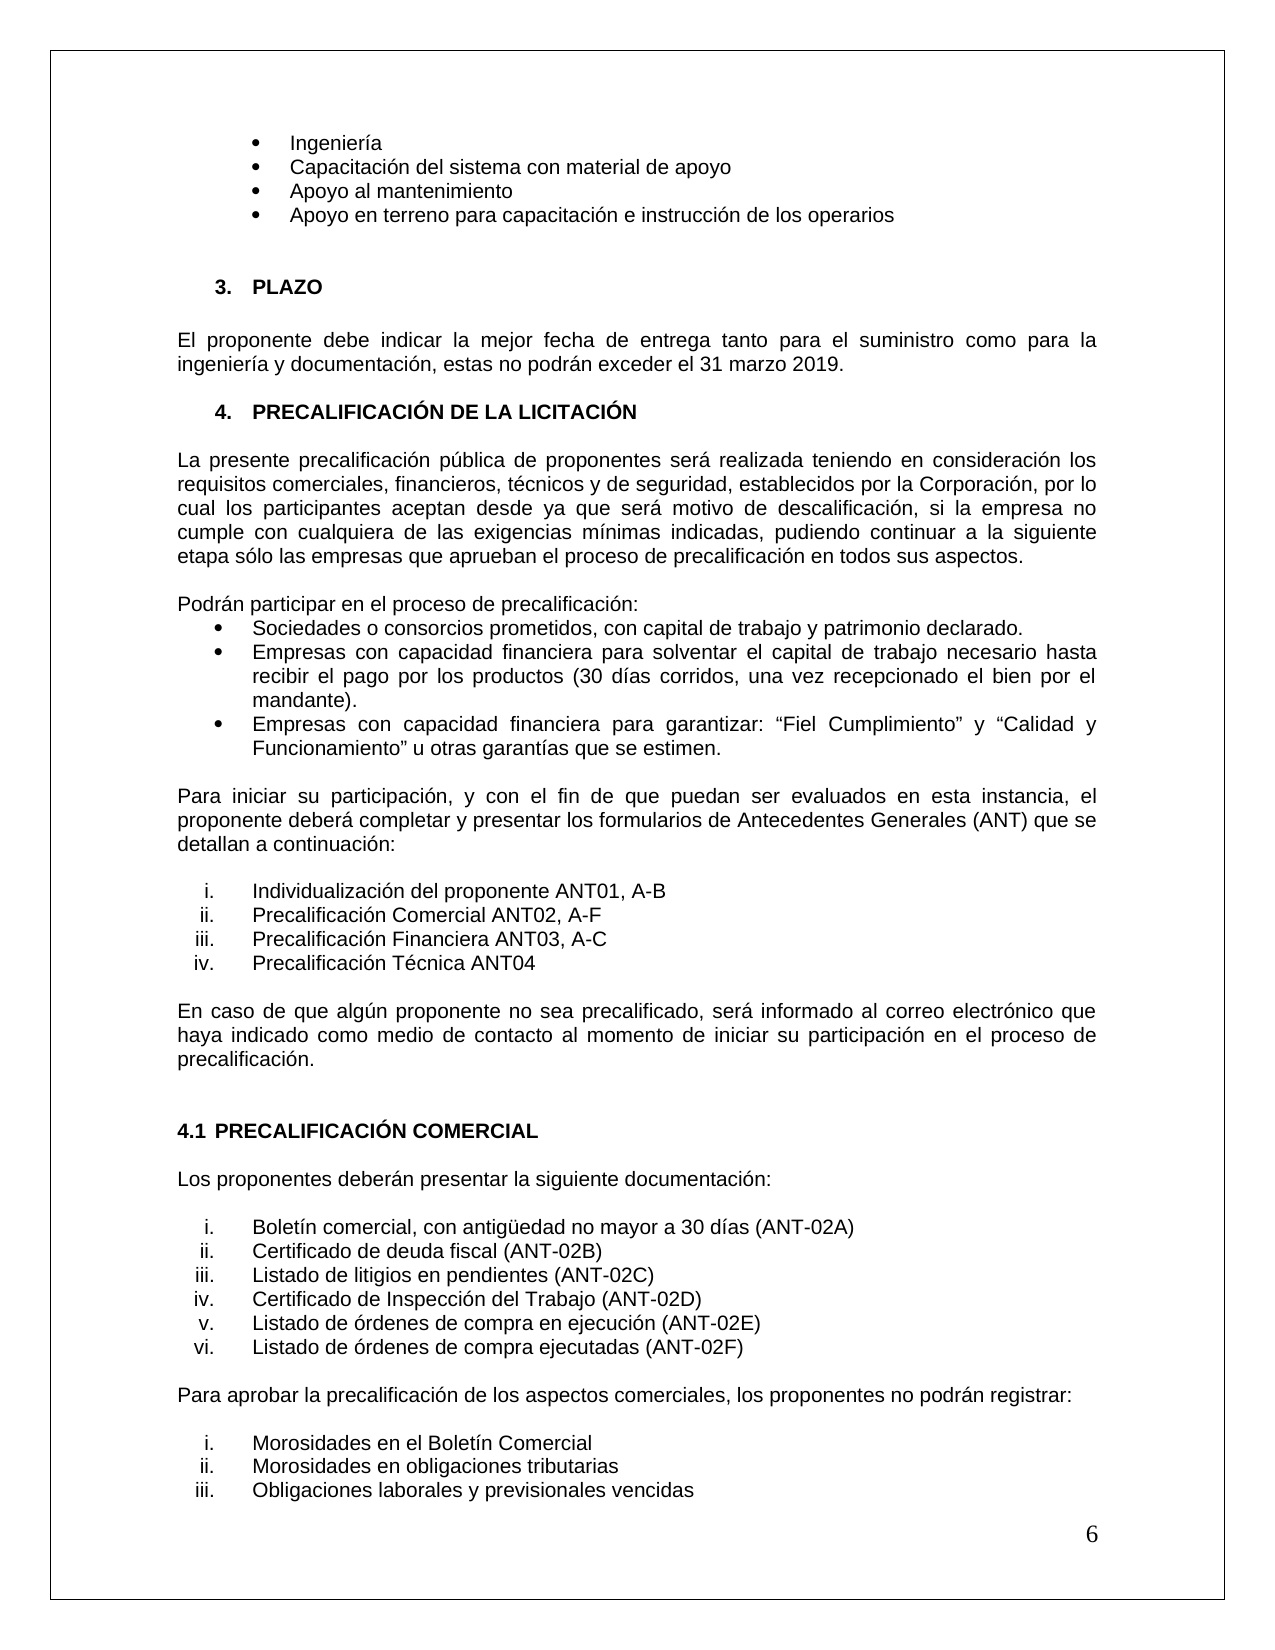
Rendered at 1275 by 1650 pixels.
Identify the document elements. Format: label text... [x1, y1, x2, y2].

list Listado de órdenes de compra en ejecución (ANT-02E) [214, 1311, 1098, 1334]
list Empresas con capacidad financiera para garantizar: “Fiel Cumplimiento” y “Calidad y Funcionamiento” u otras garantías que se estimen. [214, 711, 1098, 759]
text Los proponentes deberán presentar la siguiente documentación: [177, 1167, 1098, 1191]
list Apoyo al mantenimiento [252, 179, 1098, 203]
list Ingeniería [252, 131, 1098, 155]
subtitle PLAZO [214, 275, 1098, 299]
list Morosidades en el Boletín Comercial [214, 1430, 1098, 1454]
list Sociedades o consorcios prometidos, con capital de trabajo y patrimonio declarado. [214, 615, 1098, 639]
list Individualización del proponente ANT01, A-B [214, 879, 1098, 903]
text Para aprobar la precalificación de los aspectos comerciales, los proponentes no podrán registrar: [177, 1382, 1098, 1406]
text El proponente debe indicar la mejor fecha de entrega tanto para el suministro como para la ingeniería y documentación, estas no podrán exceder el 31 marzo 2019. [177, 328, 1098, 376]
list Precalificación Comercial ANT02, A-F [214, 903, 1098, 927]
subtitle PRECALIFICACIÓN COMERCIAL [177, 1119, 1098, 1143]
list Listado de órdenes de compra ejecutadas (ANT-02F) [214, 1334, 1098, 1358]
list Precalificación Técnica ANT04 [214, 951, 1098, 975]
subtitle PRECALIFICACIÓN DE LA LICITACIÓN [214, 400, 1098, 424]
list Capacitación del sistema con material de apoyo [252, 155, 1098, 179]
list Certificado de deuda fiscal (ANT-02B) [214, 1239, 1098, 1263]
list Boletín comercial, con antigüedad no mayor a 30 días (ANT-02A) [214, 1215, 1098, 1239]
list Precalificación Financiera ANT03, A-C [214, 927, 1098, 951]
list Apoyo en terreno para capacitación e instrucción de los operarios [252, 203, 1098, 227]
text La presente precalificación pública de proponentes será realizada teniendo en consideración los requisitos comerciales, financieros, técnicos y de seguridad, establecidos por la Corporación, por lo cual los participantes aceptan desde ya que será motivo de descalificación, si la empresa no cumple con cualquiera de las exigencias mínimas indicadas, pudiendo continuar a la siguiente etapa sólo las empresas que aprueban el proceso de precalificación en todos sus aspectos. [177, 448, 1098, 567]
list Morosidades en obligaciones tributarias [214, 1454, 1098, 1478]
text Para iniciar su participación, y con el fin de que puedan ser evaluados en esta instancia, el proponente deberá completar y presentar los formularios de Antecedentes Generales (ANT) que se detallan a continuación: [177, 783, 1098, 855]
list Certificado de Inspección del Trabajo (ANT-02D) [214, 1287, 1098, 1311]
text Podrán participar en el proceso de precalificación: [177, 591, 1098, 615]
list Listado de litigios en pendientes (ANT-02C) [214, 1263, 1098, 1287]
list Obligaciones laborales y previsionales vencidas [214, 1478, 1098, 1502]
list Empresas con capacidad financiera para solventar el capital de trabajo necesario hasta recibir el pago por los productos (30 días corridos, una vez recepcionado el bien por el mandante). [214, 639, 1098, 711]
text En caso de que algún proponente no sea precalificado, será informado al correo electrónico que haya indicado como medio de contacto al momento de iniciar su participación en el proceso de precalificación. [177, 999, 1098, 1071]
